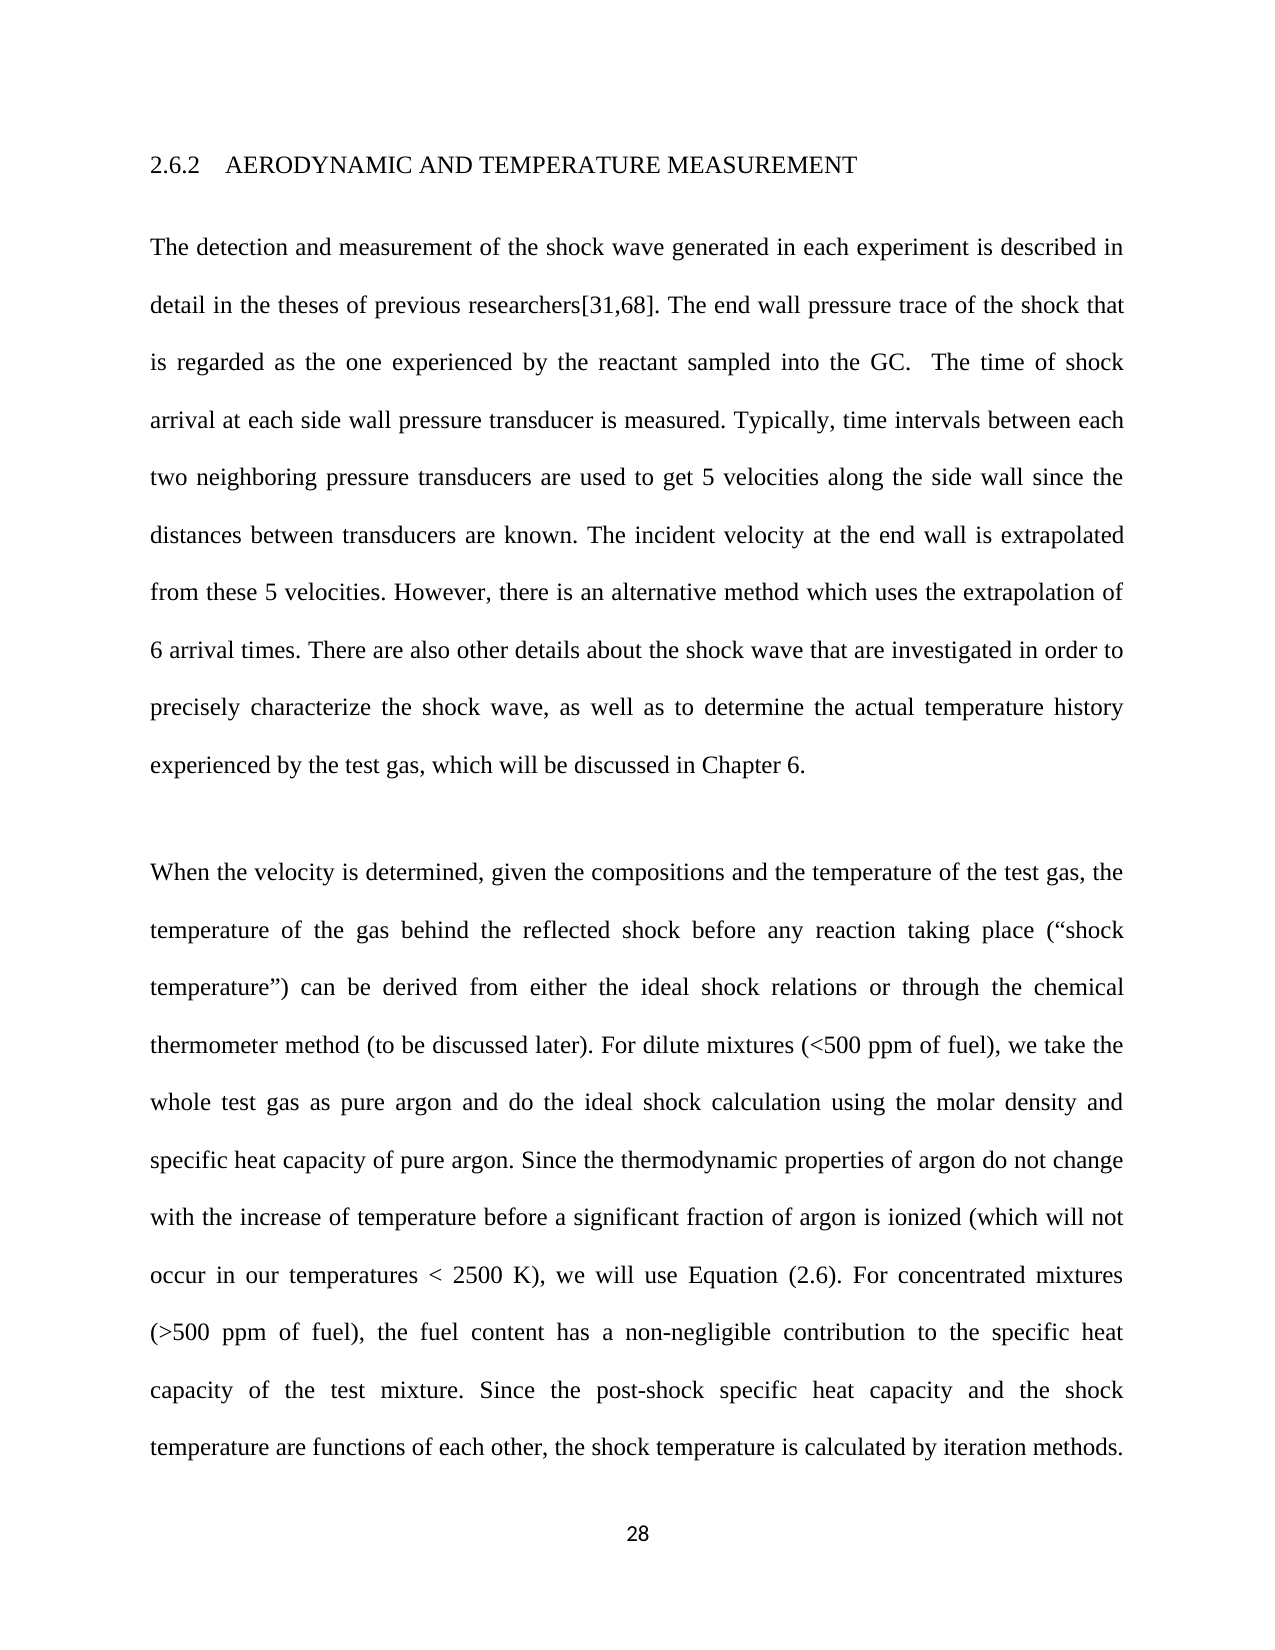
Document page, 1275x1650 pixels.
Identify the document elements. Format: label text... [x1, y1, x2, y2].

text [150, 857, 1125, 1461]
text The detection and measurement of the shock wave generated in each experiment is described in detail in the theses of previous researchers[31,68]. The end wall pressure trace of the shock that is regarded as the one experienced by the reactant sampled into the GC. The time of shock arrival at each side wall pressure transducer is measured. Typically, time intervals between each two neighboring pressure transducers are used to get 5 velocities along the side wall since the distances between transducers are known. The incident velocity at the end wall is extrapolated from these 5 velocities. However, there is an alternative method which uses the extrapolation of 6 arrival times. There are also other details about the shock wave that are investigated in order to precisely characterize the shock wave, as well as to determine the actual temperature history experienced by the test gas, which will be discussed in Chapter 6. [150, 232, 1125, 779]
subtitle AERODYNAMIC AND TEMPERATURE MEASUREMENT [150, 150, 1125, 179]
